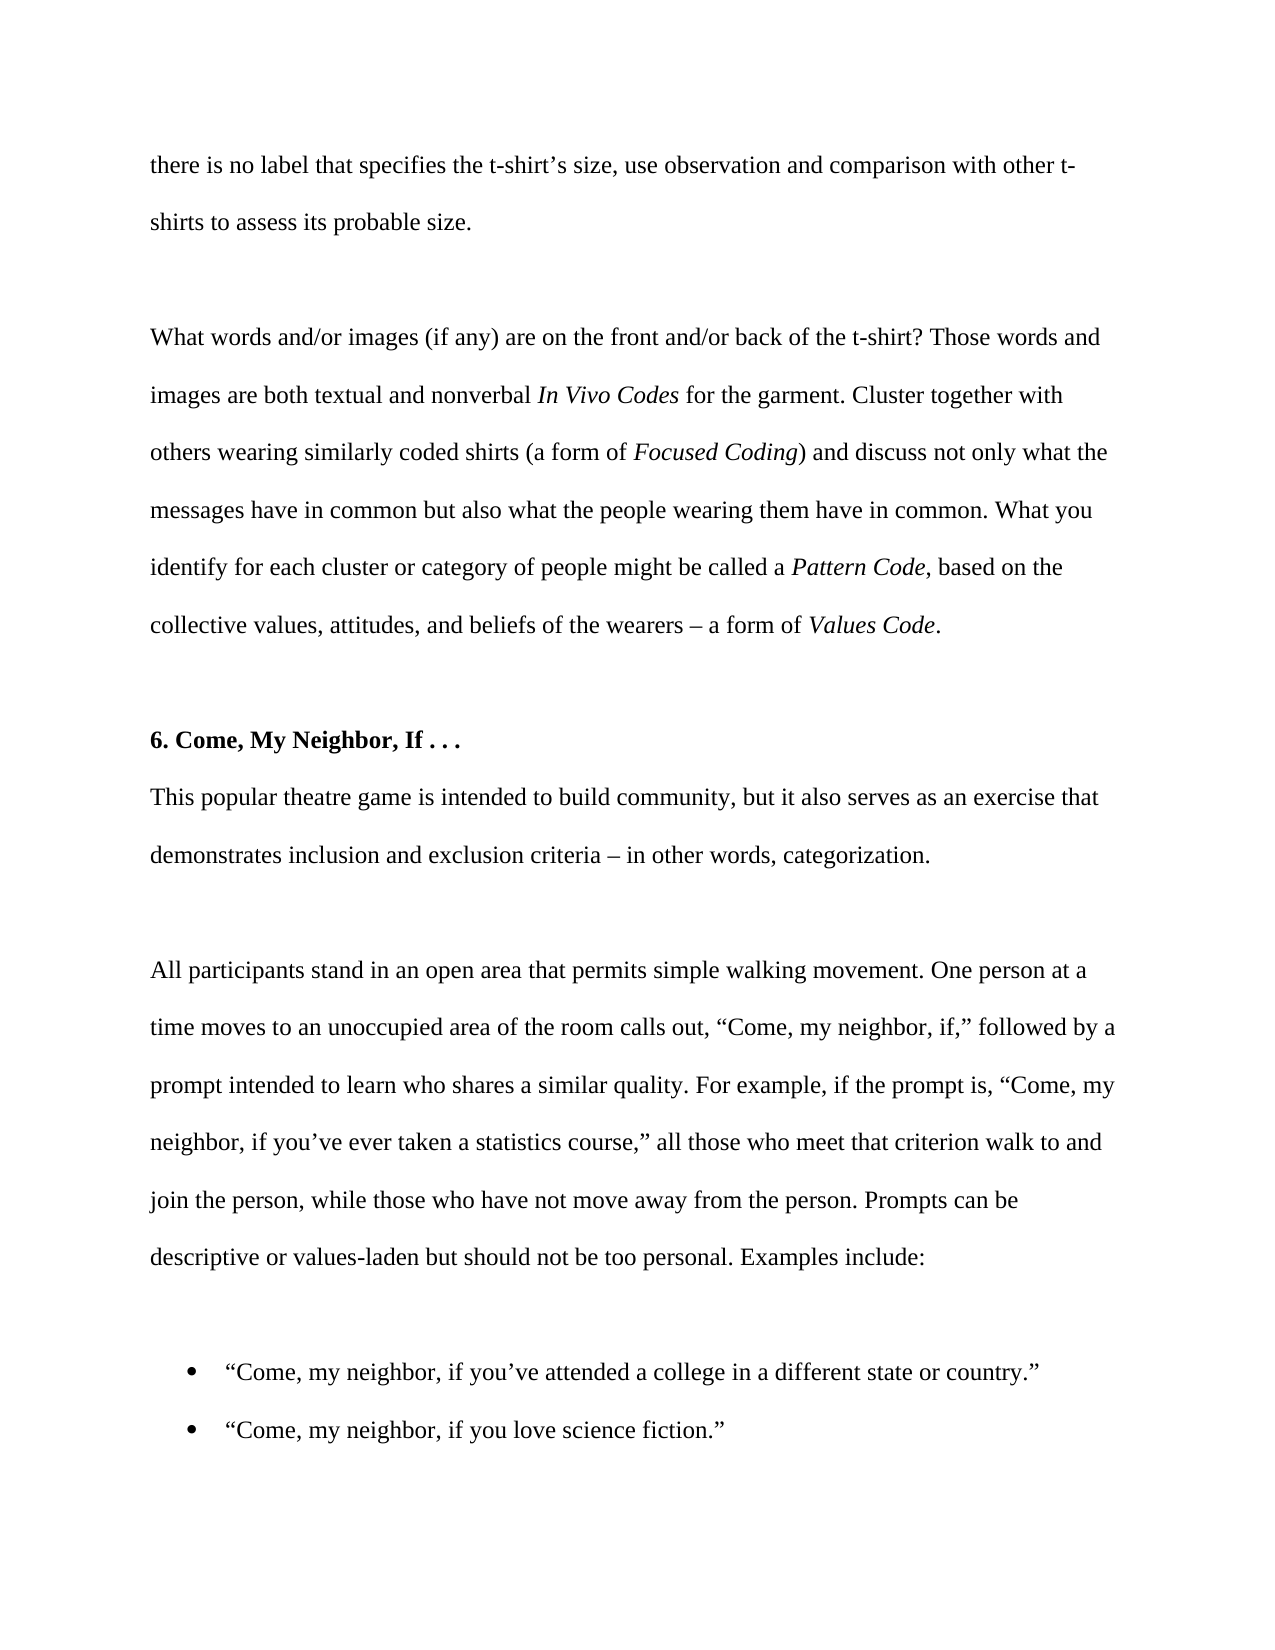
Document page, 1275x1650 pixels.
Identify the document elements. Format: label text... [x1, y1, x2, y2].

text What words and/or images (if any) are on the front and/or back of the t-shirt? Those words and images are both textual and nonverbal In Vivo Codes for the garment. Cluster together with others wearing similarly coded shirts (a form of Focused Coding) and discuss not only what the messages have in common but also what the people wearing them have in common. What you identify for each cluster or category of people might be called a Pattern Code, based on the collective values, attitudes, and beliefs of the wearers – a form of Values Code. [150, 322, 1125, 639]
text 6. Come, My Neighbor, If . . . [150, 725, 1125, 754]
text This popular theatre game is intended to build community, but it also serves as an exercise that demonstrates inclusion and exclusion criteria – in other words, categorization. [150, 782, 1125, 869]
list “Come, my neighbor, if you love science fiction.” [187, 1415, 1125, 1444]
text All participants stand in an open area that permits simple walking movement. One person at a time moves to an unoccupied area of the room calls out, “Come, my neighbor, if,” followed by a prompt intended to learn who shares a similar quality. For example, if the prompt is, “Come, my neighbor, if you’ve ever taken a statistics course,” all those who meet that criterion walk to and join the person, while those who have not move away from the person. Prompts can be descriptive or values-laden but should not be too personal. Examples include: [150, 955, 1125, 1271]
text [150, 150, 1125, 236]
list “Come, my neighbor, if you’ve attended a college in a different state or country.” [187, 1357, 1125, 1386]
